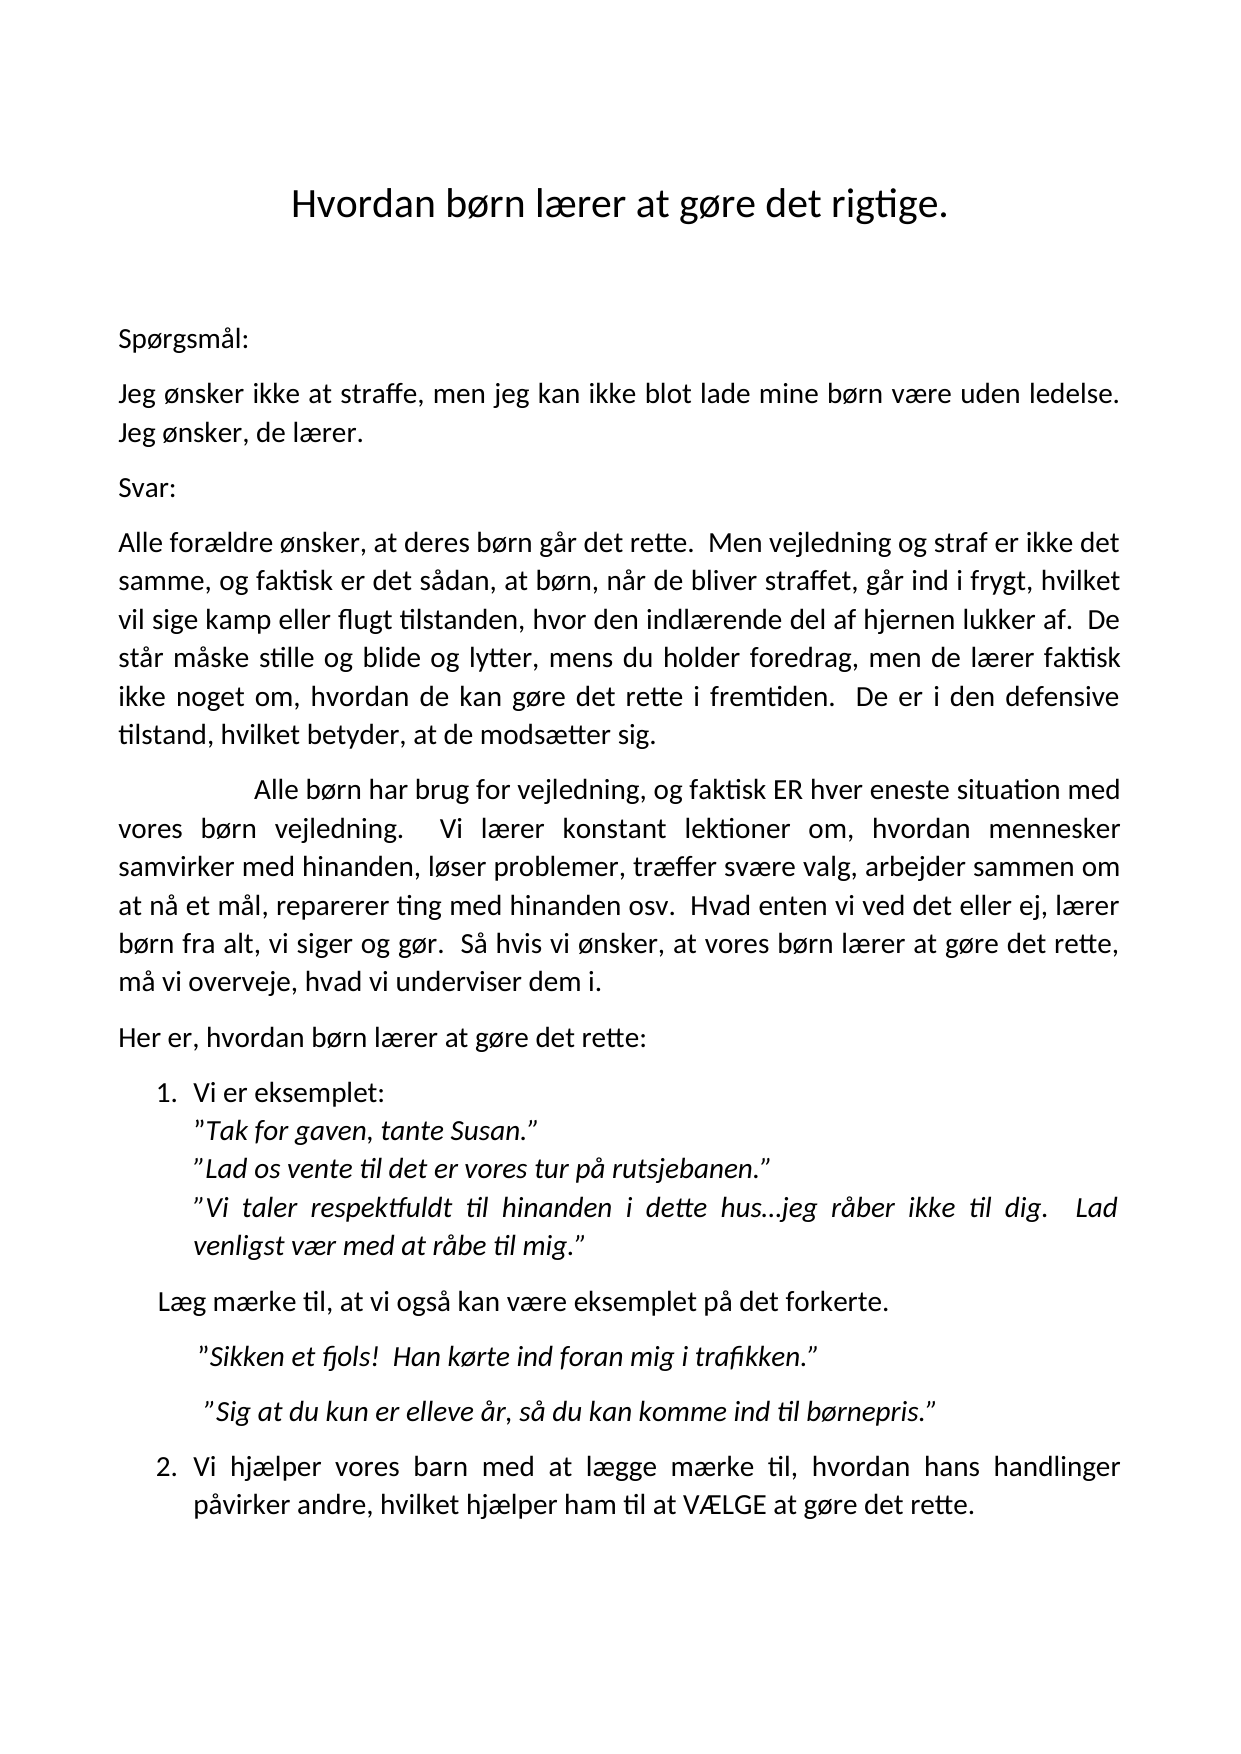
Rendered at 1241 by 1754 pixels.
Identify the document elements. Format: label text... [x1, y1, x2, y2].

text Hvordan børn lærer at gøre det rigtige. [118, 177, 1122, 228]
list ”Lad os vente til det er vores tur på rutsjebanen.” [193, 1151, 1122, 1186]
text Svar: [118, 469, 1122, 504]
text ”Sikken et fjols! Han kørte ind foran mig i trafikken.” [118, 1338, 1122, 1373]
text Jeg ønsker ikke at straffe, men jeg kan ikke blot lade mine børn være uden ledelse. Jeg ønsker, de lærer. [118, 375, 1122, 449]
list ”Vi taler respektfuldt til hinanden i dette hus…jeg råber ikke til dig. Lad venligst vær med at råbe til mig.” [193, 1189, 1122, 1263]
text Spørgsmål: [118, 320, 1122, 356]
text Alle børn har brug for vejledning, og faktisk ER hver eneste situation med vores børn vejledning. Vi lærer konstant lektioner om, hvordan mennesker samvirker med hinanden, løser problemer, træffer svære valg, arbejder sammen om at nå et mål, reparerer ting med hinanden osv. Hvad enten vi ved det eller ej, lærer børn fra alt, vi siger og gør. Så hvis vi ønsker, at vores børn lærer at gøre det rette, må vi overveje, hvad vi underviser dem i. [118, 771, 1122, 999]
list Vi hjælper vores barn med at lægge mærke til, hvordan hans handlinger påvirker andre, hvilket hjælper ham til at VÆLGE at gøre det rette. [156, 1448, 1122, 1522]
list ”Tak for gaven, tante Susan.” [193, 1112, 1122, 1148]
text Læg mærke til, at vi også kan være eksemplet på det forkerte. [118, 1283, 1122, 1318]
text ”Sig at du kun er elleve år, så du kan komme ind til børnepris.” [118, 1393, 1122, 1428]
list Vi er eksemplet: [156, 1074, 1122, 1109]
text Alle forældre ønsker, at deres børn går det rette. Men vejledning og straf er ikke det samme, og faktisk er det sådan, at børn, når de bliver straffet, går ind i frygt, hvilket vil sige kamp eller flugt tilstanden, hvor den indlærende del af hjernen lukker af. De står måske stille og blide og lytter, mens du holder foredrag, men de lærer faktisk ikke noget om, hvordan de kan gøre det rette i fremtiden. De er i den defensive tilstand, hvilket betyder, at de modsætter sig. [118, 524, 1122, 752]
text Her er, hvordan børn lærer at gøre det rette: [118, 1019, 1122, 1054]
